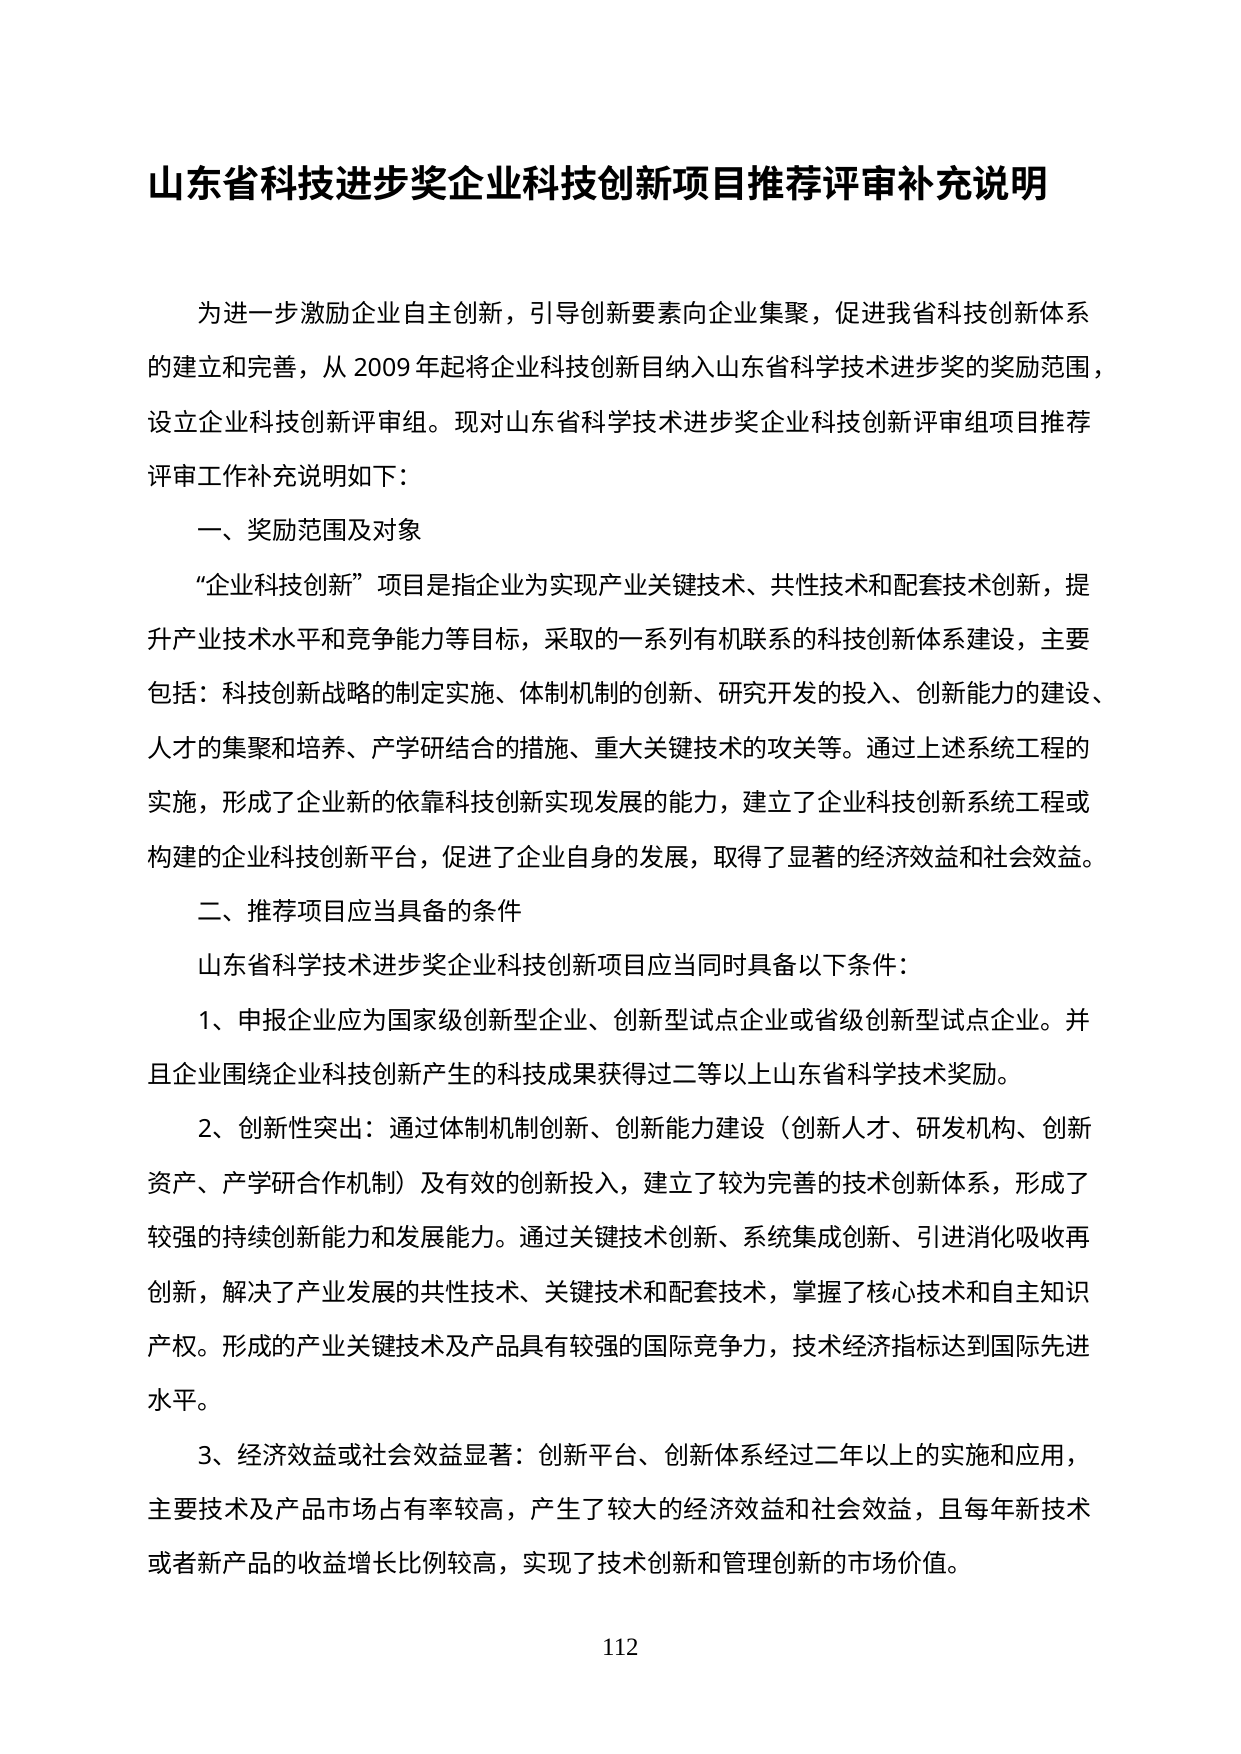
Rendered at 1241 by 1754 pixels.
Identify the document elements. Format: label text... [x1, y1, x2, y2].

text 2、创新性突出：通过体制机制创新、创新能力建设（创新人才、研发机构、创新资产、产学研合作机制）及有效的创新投入，建立了较为完善的技术创新体系，形成了较强的持续创新能力和发展能力。通过关键技术创新、系统集成创新、引进消化吸收再创新，解决了产业发展的共性技术、关键技术和配套技术，掌握了核心技术和自主知识产权。形成的产业关键技术及产品具有较强的国际竞争力，技术经济指标达到国际先进水平。 [148, 1109, 1092, 1417]
text “企业科技创新”项目是指企业为实现产业关键技术、共性技术和配套技术创新，提升产业技术水平和竞争能力等目标，采取的一系列有机联系的科技创新体系建设，主要包括：科技创新战略的制定实施、体制机制的创新、研究开发的投入、创新能力的建设、人才的集聚和培养、产学研结合的措施、重大关键技术的攻关等。通过上述系统工程的实施，形成了企业新的依靠科技创新实现发展的能力，建立了企业科技创新系统工程或构建的企业科技创新平台，促进了企业自身的发展，取得了显著的经济效益和社会效益。 [148, 565, 1092, 873]
text 一、奖励范围及对象 [148, 511, 1092, 547]
text 1、申报企业应为国家级创新型企业、创新型试点企业或省级创新型试点企业。并且企业围绕企业科技创新产生的科技成果获得过二等以上山东省科学技术奖励。 [148, 1000, 1092, 1091]
subtitle 山东省科技进步奖企业科技创新项目推荐评审补充说明 [148, 154, 1092, 208]
text 3、经济效益或社会效益显著：创新平台、创新体系经过二年以上的实施和应用，主要技术及产品市场占有率较高，产生了较大的经济效益和社会效益，且每年新技术或者新产品的收益增长比例较高，实现了技术创新和管理创新的市场价值。 [148, 1435, 1092, 1580]
text 为进一步激励企业自主创新，引导创新要素向企业集聚，促进我省科技创新体系的建立和完善，从2009年起将企业科技创新目纳入山东省科学技术进步奖的奖励范围，设立企业科技创新评审组。现对山东省科学技术进步奖企业科技创新评审组项目推荐评审工作补充说明如下： [148, 293, 1092, 493]
text 山东省科学技术进步奖企业科技创新项目应当同时具备以下条件： [148, 946, 1092, 982]
text 二、推荐项目应当具备的条件 [148, 891, 1092, 928]
